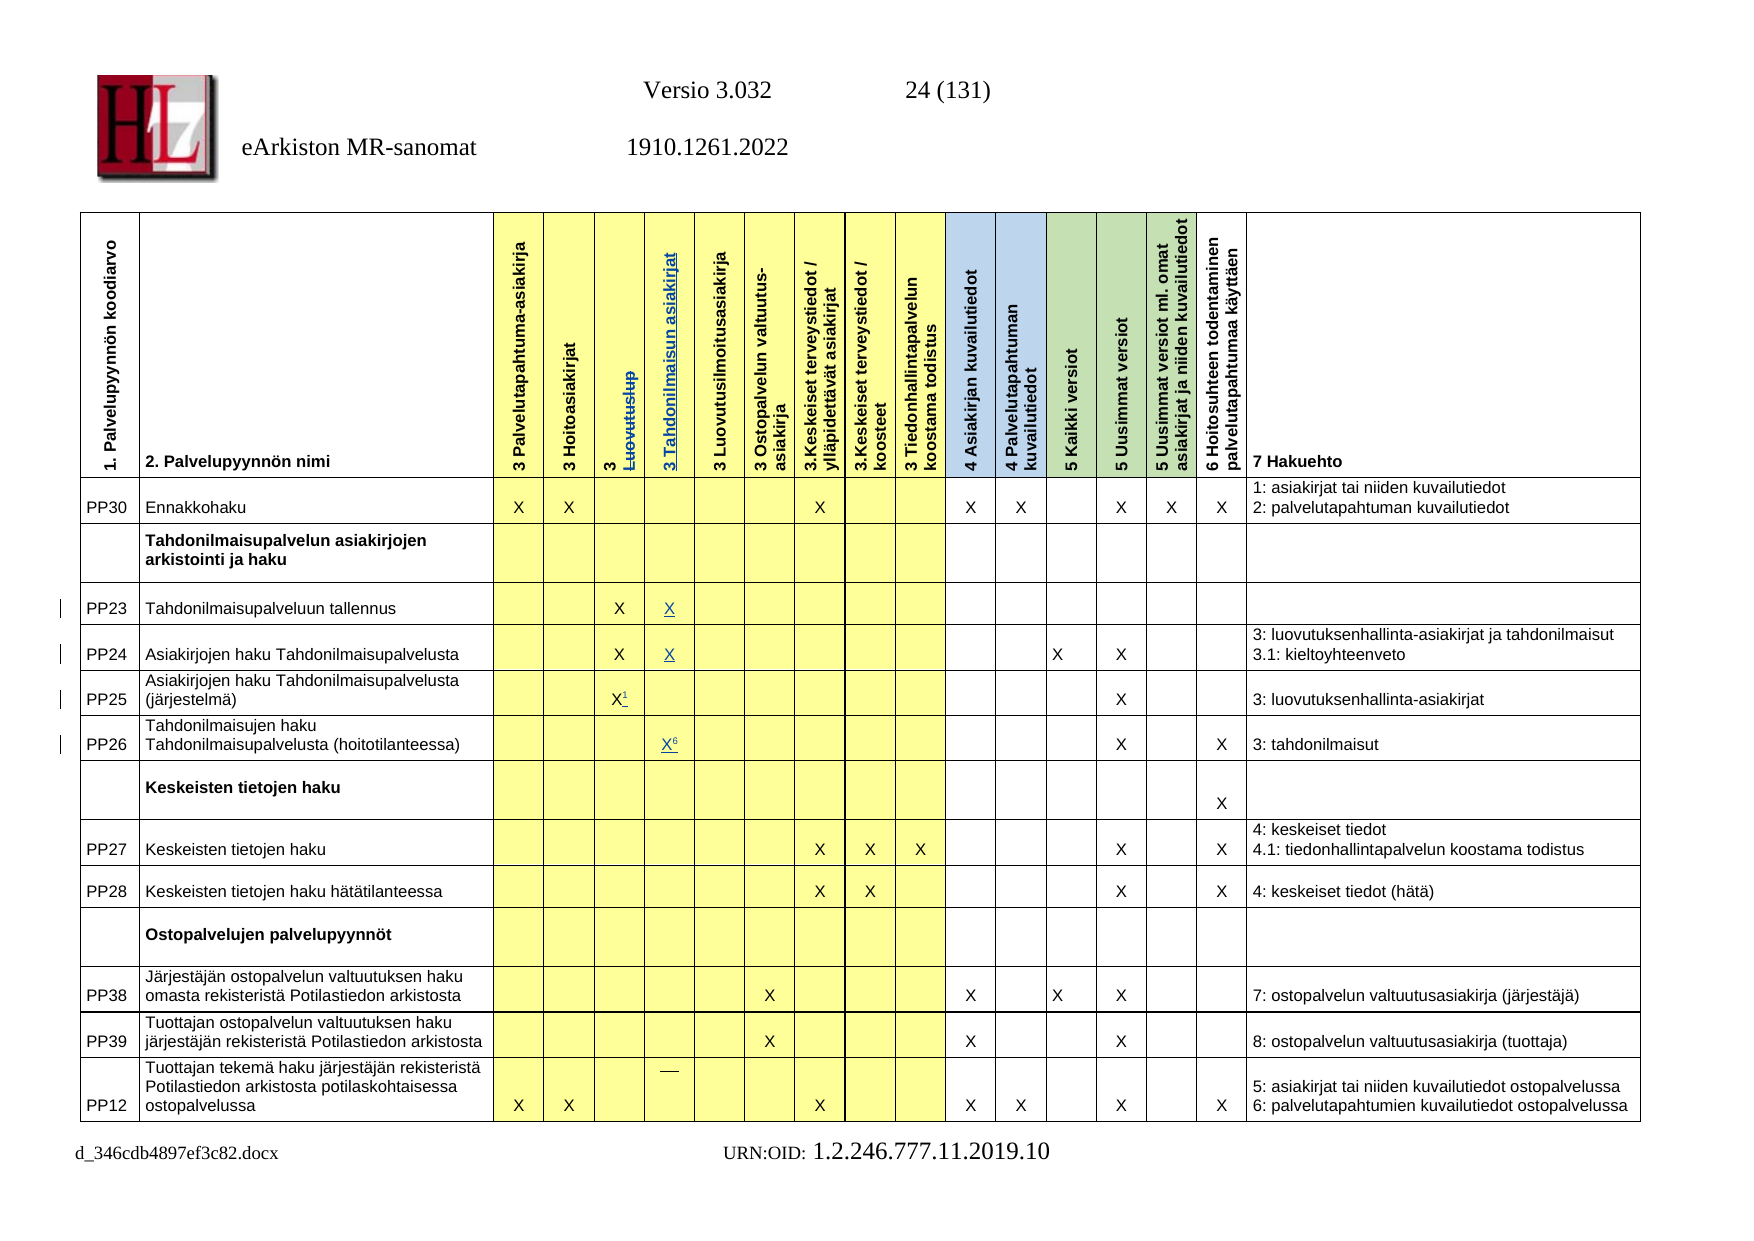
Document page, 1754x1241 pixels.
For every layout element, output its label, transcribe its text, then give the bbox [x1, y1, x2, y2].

table_cell Ostopalvelujen palvelupyynnöt [140, 908, 493, 966]
table_cell [695, 1013, 744, 1057]
table_cell [745, 820, 794, 864]
table_cell [795, 524, 844, 582]
table_cell [695, 478, 744, 523]
table_cell [996, 820, 1046, 864]
table_cell [544, 583, 594, 624]
table_cell [996, 908, 1046, 966]
table_cell [846, 1058, 895, 1121]
table_cell [595, 524, 644, 582]
table_header 2. Palvelupyynnön nimi [140, 213, 493, 477]
table_cell [645, 716, 694, 760]
table_cell X [1047, 625, 1096, 669]
table_cell [1147, 716, 1196, 760]
table_cell [645, 908, 694, 966]
table_cell [1047, 583, 1096, 624]
table_cell [846, 967, 895, 1011]
table_cell [1147, 908, 1196, 966]
picture [97, 75, 220, 183]
table_cell Tahdonilmaisupalvelun asiakirjojen arkistointi ja haku [140, 524, 493, 582]
table_cell [695, 866, 744, 907]
table_cell [1197, 583, 1246, 624]
table_header 1. Palvelupyynnön koodiarvo [81, 213, 139, 477]
table_cell [745, 478, 794, 523]
table_cell [1197, 967, 1246, 1011]
table_cell [946, 908, 995, 966]
table_cell [494, 671, 543, 715]
table_cell [996, 524, 1046, 582]
table_cell [846, 1013, 895, 1057]
table_cell [745, 908, 794, 966]
table_cell X [996, 478, 1046, 523]
table_cell Keskeisten tietojen haku [140, 761, 493, 819]
table_cell [745, 524, 794, 582]
table_cell PP38 [81, 967, 139, 1011]
table_cell X [1197, 716, 1246, 760]
table_cell [81, 908, 139, 966]
table_cell [595, 866, 644, 907]
table_cell X [795, 1058, 844, 1121]
table_cell [645, 761, 694, 819]
table_cell [1047, 761, 1096, 819]
table_cell [996, 761, 1046, 819]
table_header 3 Hoitoasiakirjat [544, 213, 594, 477]
table_cell X [1197, 1058, 1246, 1121]
table_cell X [795, 478, 844, 523]
table_cell X [1097, 866, 1146, 907]
table_cell X [494, 478, 543, 523]
table_cell X [846, 820, 895, 864]
table_cell [1247, 583, 1640, 624]
table_cell [1047, 716, 1096, 760]
table_cell [645, 866, 694, 907]
table_cell [896, 716, 945, 760]
table_cell X [846, 866, 895, 907]
table_cell [846, 716, 895, 760]
table_cell X [745, 967, 794, 1011]
table_header 6 Hoitosuhteen todentaminen palvelutapahtumaa käyttäen [1197, 213, 1246, 477]
table_header 5 Uusimmat versiot ml. omat asiakirjat ja niiden kuvailutiedot [1147, 213, 1196, 477]
table_cell 4: keskeiset tiedot (hätä) [1247, 866, 1640, 907]
table_cell 1: asiakirjat tai niiden kuvailutiedot 2: palvelutapahtuman kuvailutiedot [1247, 478, 1640, 523]
table_cell [795, 625, 844, 669]
table_cell [494, 625, 543, 669]
table_cell [846, 524, 895, 582]
table_cell Tahdonilmaisujen haku Tahdonilmaisupalvelusta (hoitotilanteessa) [140, 716, 493, 760]
table_header [645, 213, 694, 477]
table_cell [795, 583, 844, 624]
table_cell [544, 671, 594, 715]
table_header 3.Keskeiset terveystiedot / koosteet [846, 213, 895, 477]
table_cell [695, 524, 744, 582]
table_cell [996, 967, 1046, 1011]
table_cell [1147, 761, 1196, 819]
table_cell [846, 478, 895, 523]
table_cell [1047, 908, 1096, 966]
table_cell X [795, 820, 844, 864]
table_cell X [494, 1058, 543, 1121]
table_cell X [896, 820, 945, 864]
table_cell X [1097, 625, 1146, 669]
table_cell [695, 761, 744, 819]
table_cell X [1097, 671, 1146, 715]
table_cell [896, 524, 945, 582]
table_cell [595, 716, 644, 760]
table_cell [544, 866, 594, 907]
table_cell X [1097, 1058, 1146, 1121]
table_cell [494, 583, 543, 624]
table_cell [544, 524, 594, 582]
table_header 3 Luovutusilmoitusasiakirja [695, 213, 744, 477]
table_cell [81, 761, 139, 819]
table_cell PP24 [81, 625, 139, 669]
table_header 3 Ostopalvelun valtuutus-asiakirja [745, 213, 794, 477]
table_cell [645, 478, 694, 523]
table_cell [1047, 478, 1096, 523]
table_cell 3: luovutuksenhallinta-asiakirjat [1247, 671, 1640, 715]
table_cell Tuottajan tekemä haku järjestäjän rekisteristä Potilastiedon arkistosta potilaskohtaisessa ostopalvelussa [140, 1058, 493, 1121]
table_cell [745, 583, 794, 624]
table_cell [1197, 908, 1246, 966]
table_cell [1047, 1013, 1096, 1057]
table_cell [1147, 866, 1196, 907]
table_cell PP23 [81, 583, 139, 624]
table_cell [1147, 820, 1196, 864]
table_header 5 Uusimmat versiot [1097, 213, 1146, 477]
table_cell [595, 908, 644, 966]
table_cell X [595, 625, 644, 669]
table_cell [695, 625, 744, 669]
table_cell [1197, 625, 1246, 669]
table_cell [946, 625, 995, 669]
table_cell 5: asiakirjat tai niiden kuvailutiedot ostopalvelussa 6: palvelutapahtumien kuvailutiedot ostopalvelussa [1247, 1058, 1640, 1121]
table_cell X [595, 583, 644, 624]
table_cell [896, 1013, 945, 1057]
table_cell [1147, 1013, 1196, 1057]
table_header 3 Palvelutapahtuma-asiakirja [494, 213, 543, 477]
table_cell [1147, 625, 1196, 669]
table_cell [544, 820, 594, 864]
table_cell PP25 [81, 671, 139, 715]
table_cell [645, 1058, 694, 1121]
table_cell X [1097, 716, 1146, 760]
table_cell [896, 478, 945, 523]
table_cell [695, 583, 744, 624]
table_cell [795, 761, 844, 819]
table_cell X [1097, 967, 1146, 1011]
table_cell Asiakirjojen haku Tahdonilmaisupalvelusta [140, 625, 493, 669]
table_cell X [595, 671, 644, 715]
table_cell [595, 820, 644, 864]
table_cell [896, 908, 945, 966]
table_cell X [544, 478, 594, 523]
table_cell X [1197, 761, 1246, 819]
table_cell [1047, 524, 1096, 582]
table_cell [645, 820, 694, 864]
table_cell [1197, 671, 1246, 715]
table_cell [996, 716, 1046, 760]
table_cell [494, 908, 543, 966]
table_cell [645, 1013, 694, 1057]
table_cell [996, 866, 1046, 907]
table_cell [544, 908, 594, 966]
table_cell [1147, 1058, 1196, 1121]
table_cell X [996, 1058, 1046, 1121]
table_cell [896, 866, 945, 907]
table_cell [946, 671, 995, 715]
table_cell [745, 761, 794, 819]
table_cell [595, 1058, 644, 1121]
table_cell [645, 967, 694, 1011]
table_cell X [946, 1013, 995, 1057]
table_cell Ennakkohaku [140, 478, 493, 523]
table_cell [645, 671, 694, 715]
table_cell [544, 1013, 594, 1057]
table_cell [745, 716, 794, 760]
table_cell [846, 583, 895, 624]
table_cell PP27 [81, 820, 139, 864]
table_cell [695, 967, 744, 1011]
table_cell [1147, 524, 1196, 582]
table_header 4 Asiakirjan kuvailutiedot [946, 213, 995, 477]
table_cell [494, 761, 543, 819]
table_cell [846, 761, 895, 819]
table_cell X [1197, 820, 1246, 864]
table_cell [1047, 1058, 1096, 1121]
table_cell [896, 625, 945, 669]
table_cell X [745, 1013, 794, 1057]
table_cell [494, 820, 543, 864]
table_cell [494, 716, 543, 760]
table_header 5 Kaikki versiot [1047, 213, 1096, 477]
table_cell [695, 671, 744, 715]
table_cell X [1097, 820, 1146, 864]
table_cell [494, 866, 543, 907]
table_header 7 Hakuehto [1247, 213, 1640, 477]
table_cell [795, 967, 844, 1011]
table_cell [81, 524, 139, 582]
table_cell [544, 625, 594, 669]
table_cell PP28 [81, 866, 139, 907]
table_cell [645, 583, 694, 624]
table_header 3 Tiedonhallintapalvelun koostama todistus [896, 213, 945, 477]
table_header 3 [595, 213, 644, 477]
table_cell [645, 625, 694, 669]
table_cell 8: ostopalvelun valtuutusasiakirja (tuottaja) [1247, 1013, 1640, 1057]
table_cell [1097, 583, 1146, 624]
table_cell [1247, 908, 1640, 966]
table_cell [896, 583, 945, 624]
table_cell Tahdonilmaisupalveluun tallennus [140, 583, 493, 624]
table_cell [544, 967, 594, 1011]
table_cell X [1147, 478, 1196, 523]
table_cell X [946, 967, 995, 1011]
table_header 3.Keskeiset terveystiedot / ylläpidettävät asiakirjat [795, 213, 844, 477]
table_cell [695, 1058, 744, 1121]
table_cell [1147, 583, 1196, 624]
table_cell X [1097, 1013, 1146, 1057]
table_cell X [1047, 967, 1096, 1011]
table_cell [1247, 524, 1640, 582]
table_cell [1097, 524, 1146, 582]
table_cell [494, 1013, 543, 1057]
table_cell [494, 524, 543, 582]
table_cell [1197, 1013, 1246, 1057]
table_cell [745, 671, 794, 715]
table_cell [795, 716, 844, 760]
table_cell [946, 866, 995, 907]
table_cell PP30 [81, 478, 139, 523]
table_cell X [1197, 478, 1246, 523]
table_cell 3: tahdonilmaisut [1247, 716, 1640, 760]
table_cell Tuottajan ostopalvelun valtuutuksen haku järjestäjän rekisteristä Potilastiedon arkistosta [140, 1013, 493, 1057]
table_cell [494, 967, 543, 1011]
table_cell [996, 671, 1046, 715]
table_cell Keskeisten tietojen haku [140, 820, 493, 864]
table_cell 7: ostopalvelun valtuutusasiakirja (järjestäjä) [1247, 967, 1640, 1011]
table_cell [946, 524, 995, 582]
table_cell [896, 761, 945, 819]
table_cell [896, 967, 945, 1011]
table_cell [1147, 967, 1196, 1011]
table_cell [595, 967, 644, 1011]
table_cell X [1097, 478, 1146, 523]
table_cell 4: keskeiset tiedot 4.1: tiedonhallintapalvelun koostama todistus [1247, 820, 1640, 864]
table_cell [1047, 820, 1096, 864]
table_cell X [1197, 866, 1246, 907]
table_cell [996, 625, 1046, 669]
table_header 4 Palvelutapahtuman kuvailutiedot [996, 213, 1046, 477]
table_cell [745, 625, 794, 669]
table_cell [946, 583, 995, 624]
table_cell Järjestäjän ostopalvelun valtuutuksen haku omasta rekisteristä Potilastiedon arkistosta [140, 967, 493, 1011]
table_cell [544, 716, 594, 760]
table_cell X [795, 866, 844, 907]
table_cell [695, 908, 744, 966]
table_cell X [544, 1058, 594, 1121]
table_cell [645, 524, 694, 582]
table_cell [1197, 524, 1246, 582]
table_cell X [946, 1058, 995, 1121]
table_cell 3: luovutuksenhallinta-asiakirjat ja tahdonilmaisut 3.1: kieltoyhteenveto [1247, 625, 1640, 669]
table_cell [896, 671, 945, 715]
table_cell [795, 908, 844, 966]
table_cell X [946, 478, 995, 523]
table_cell [745, 866, 794, 907]
table_cell Asiakirjojen haku Tahdonilmaisupalvelusta (järjestelmä) [140, 671, 493, 715]
table_cell [846, 908, 895, 966]
table_cell [1047, 671, 1096, 715]
table_cell [595, 761, 644, 819]
table_cell [595, 1013, 644, 1057]
table_cell [946, 761, 995, 819]
table_cell [896, 1058, 945, 1121]
table_cell [1097, 908, 1146, 966]
table_cell [695, 716, 744, 760]
table_cell [996, 1013, 1046, 1057]
table_cell PP12 [81, 1058, 139, 1121]
table_cell [1097, 761, 1146, 819]
table_cell Keskeisten tietojen haku hätätilanteessa [140, 866, 493, 907]
table_cell PP39 [81, 1013, 139, 1057]
table_cell [996, 583, 1046, 624]
table_cell [745, 1058, 794, 1121]
table_cell [695, 820, 744, 864]
table_cell [946, 716, 995, 760]
table_cell [1147, 671, 1196, 715]
table_cell [946, 820, 995, 864]
table_cell PP26 [81, 716, 139, 760]
table_cell [846, 671, 895, 715]
table_cell [544, 761, 594, 819]
table_cell [795, 1013, 844, 1057]
table_cell [846, 625, 895, 669]
table_cell [1247, 761, 1640, 819]
table_cell [1047, 866, 1096, 907]
table_cell [595, 478, 644, 523]
table_cell [795, 671, 844, 715]
